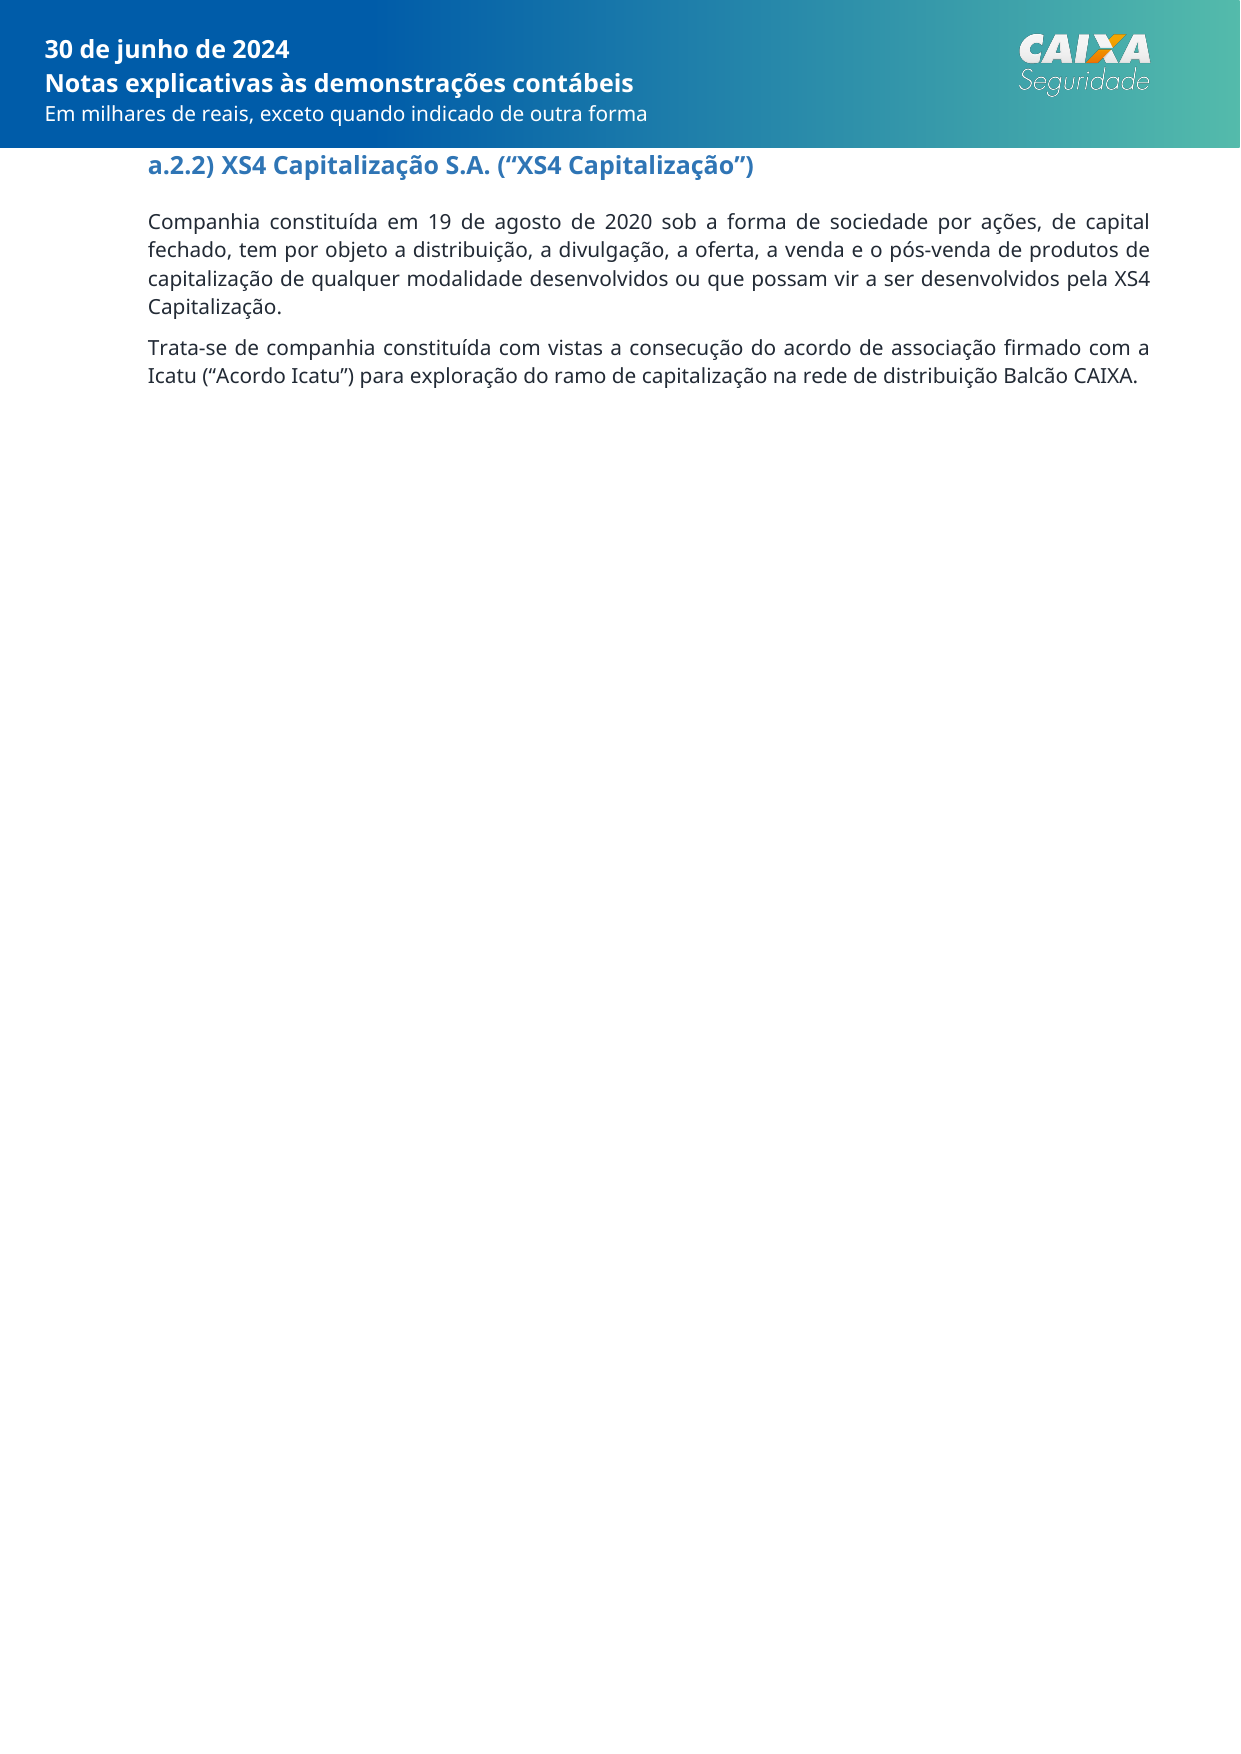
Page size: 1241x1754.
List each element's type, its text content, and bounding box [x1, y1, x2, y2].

picture [1017, 32, 1152, 98]
list a.2.2) XS4 Capitalização S.A. (“XS4 Capitalização”) [148, 148, 1152, 182]
text Companhia constituída em 19 de agosto de 2020 sob a forma de sociedade por ações, de capital fechado, tem por objeto a distribuição, a divulgação, a oferta, a venda e o pós-venda de produtos de capitalização de qualquer modalidade desenvolvidos ou que possam vir a ser desenvolvidos pela XS4 Capitalização. [148, 207, 1152, 321]
text Trata-se de companhia constituída com vistas a consecução do acordo de associação firmado com a Icatu (“Acordo Icatu”) para exploração do ramo de capitalização na rede de distribuição Balcão CAIXA. [148, 333, 1152, 390]
